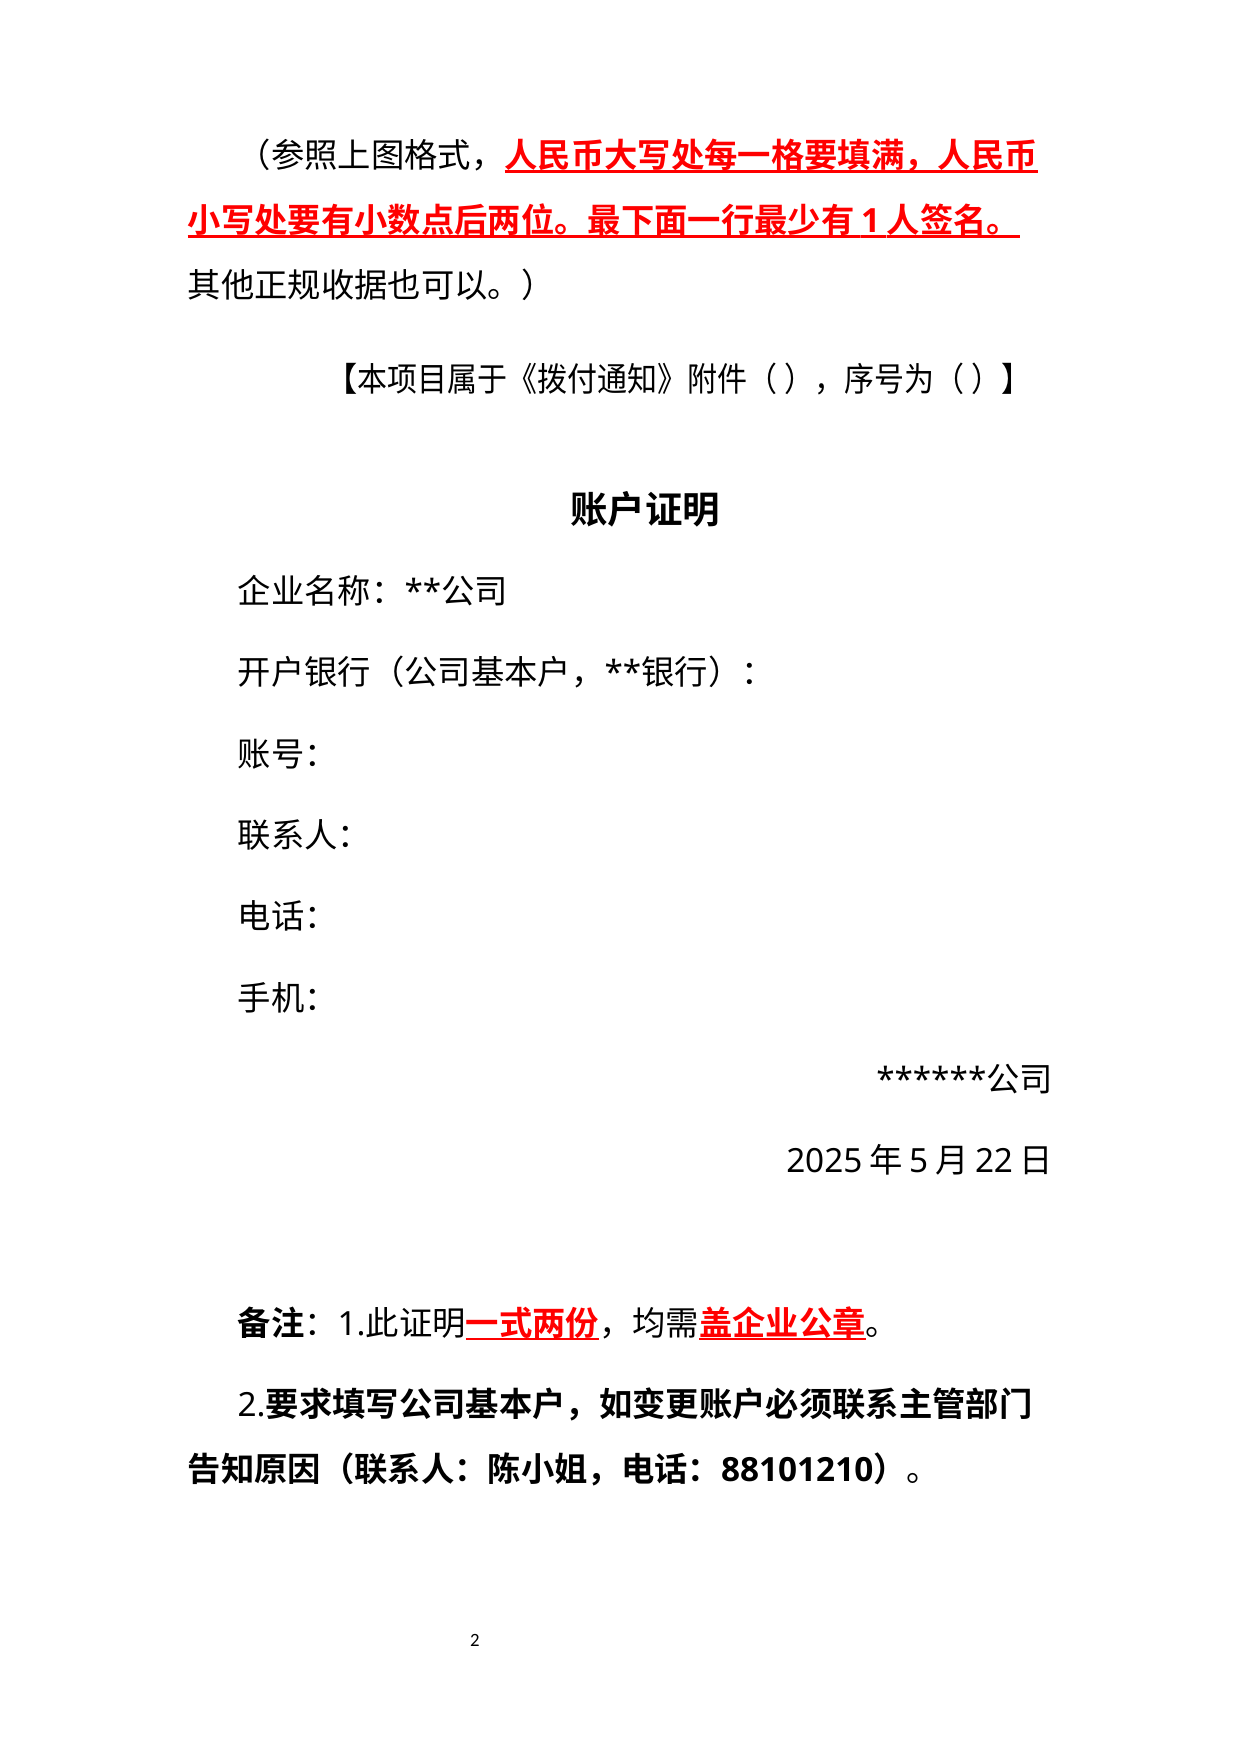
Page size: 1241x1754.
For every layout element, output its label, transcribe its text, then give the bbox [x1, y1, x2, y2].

text 备注：1.此证明一式两份，均需盖企业公章。 [187, 1288, 1053, 1353]
text 开户银行（公司基本户，**银行）： [187, 638, 1053, 703]
text 电话： [187, 882, 1053, 947]
text 2.要求填写公司基本户，如变更账户必须联系主管部门告知原因（联系人：陈小姐，电话：88101210）。 [187, 1370, 1053, 1500]
text 手机： [187, 963, 1053, 1028]
text 2025年5月22日 [187, 1126, 1053, 1191]
text 账户证明 [187, 475, 1053, 540]
text 账号： [187, 719, 1053, 784]
text 联系人： [187, 800, 1053, 865]
text ******公司 [187, 1044, 1053, 1109]
text （参照上图格式，人民币大写处每一格要填满，人民币小写处要有小数点后两位。最下面一行最少有1人签名。其他正规收据也可以。） [187, 121, 1053, 316]
text 企业名称：**公司 [187, 556, 1053, 621]
text 【本项目属于《拨付通知》附件（ ），序号为（ ）】 [187, 345, 1053, 410]
